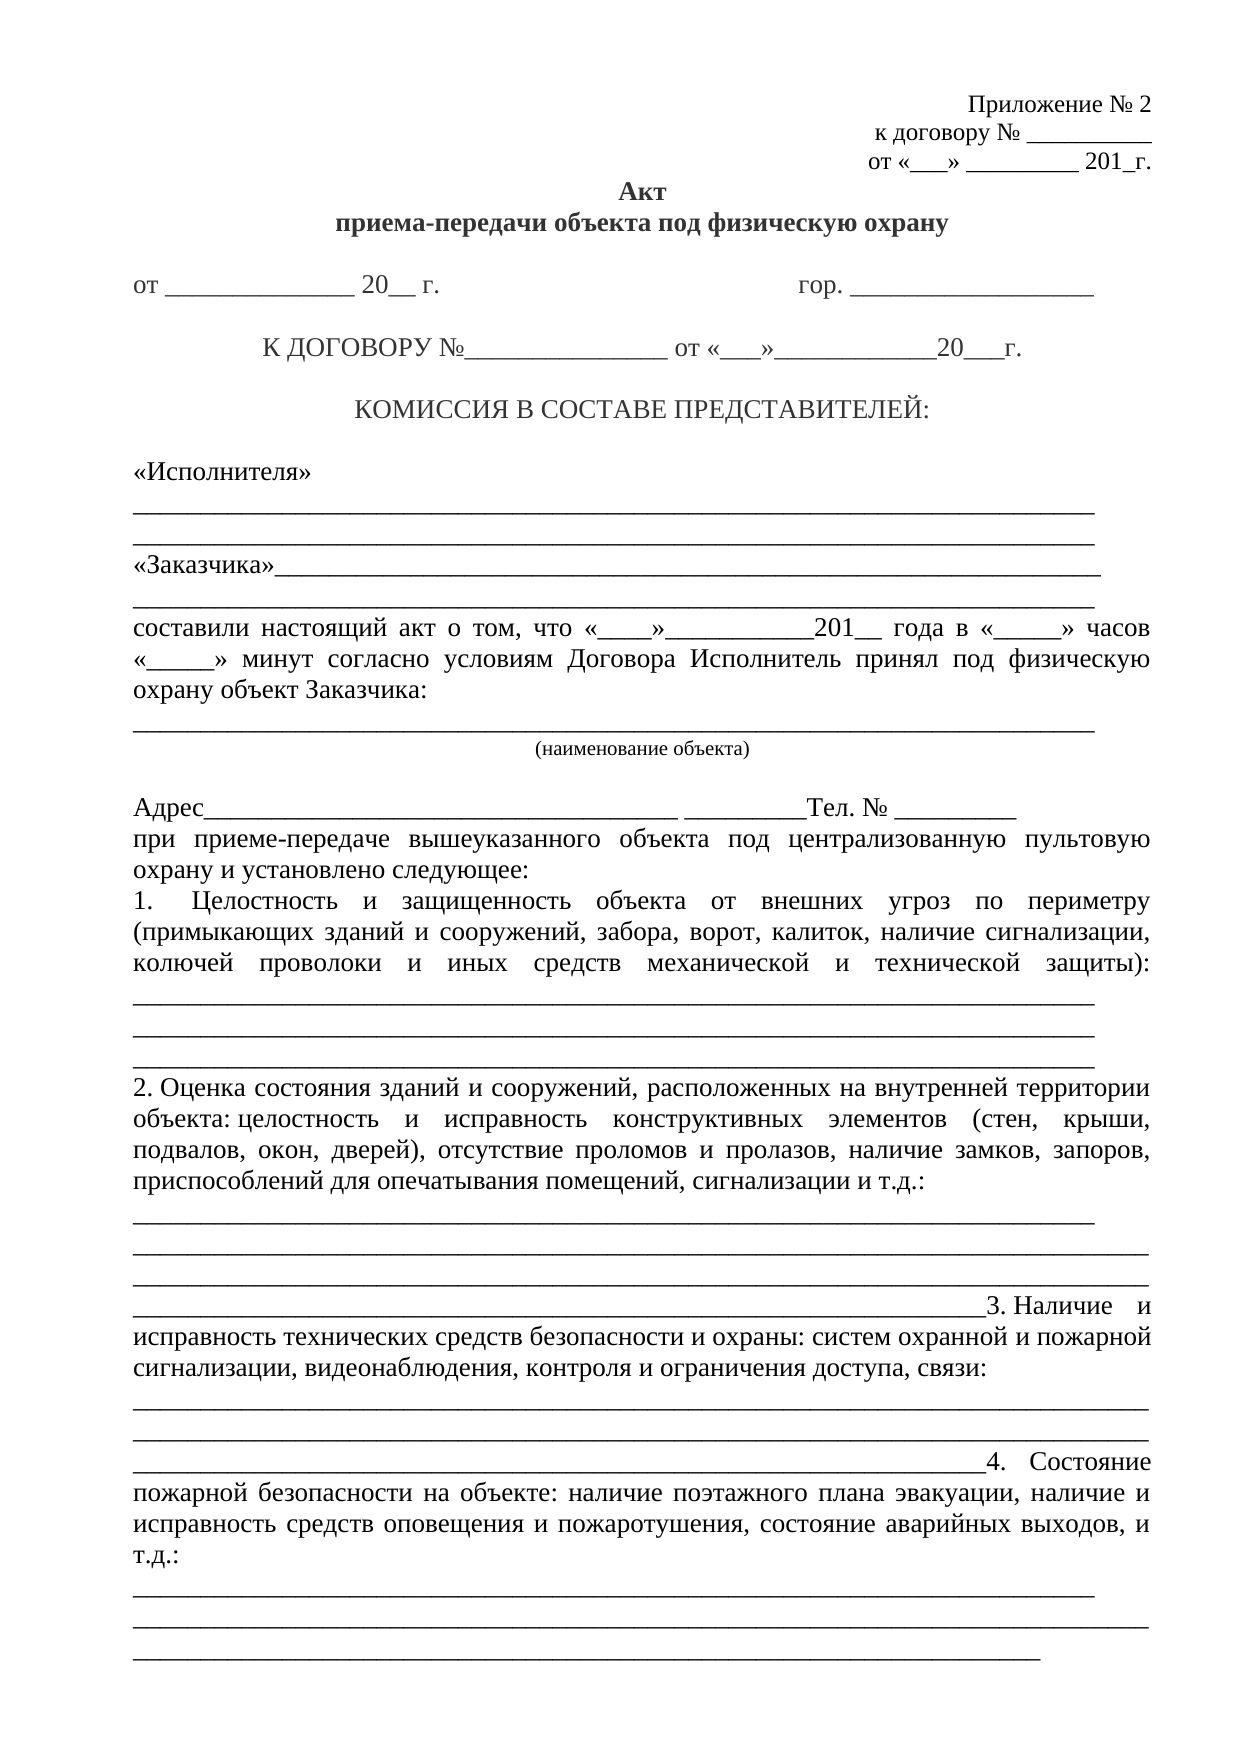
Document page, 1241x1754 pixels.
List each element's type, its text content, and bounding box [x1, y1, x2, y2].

text Акт [133, 175, 1152, 206]
text _______________________________________________________________________ [133, 1009, 1152, 1040]
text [133, 1601, 1152, 1663]
text приема-передачи объекта под физическую охрану [133, 206, 1152, 237]
text _____________________________________________________________________________________________________________________________________________________________________________________________________________________3. Наличие и исправность технических средств безопасности и охраны: систем охранной и пожарной сигнализации, видеонаблюдения, контроля и ограничения доступа, связи: [133, 1227, 1152, 1382]
text _______________________________________________________________________ [133, 1040, 1152, 1071]
text Адрес___________________________________ _________Тел. № _________ [133, 791, 1152, 822]
text _______________________________________________________________________ [133, 1196, 1152, 1227]
text _______________________________________________________________________ [133, 1569, 1152, 1601]
text при приеме-передаче вышеуказанного объекта под централизованную пультовую охрану и установлено следующее: [133, 822, 1152, 884]
text Приложение № 2 [133, 89, 1152, 117]
text К ДОГОВОРУ №_______________ от «___»____________20___г. [133, 331, 1152, 362]
text _______________________________________________________________________ [133, 704, 1152, 736]
text 1. Целостность и защищенность объекта от внешних угроз по периметру (примыкающих зданий и сооружений, забора, ворот, калиток, наличие сигнализации, колючей проволоки и иных средств механической и технической защиты): _______________________________________________________________________ [133, 884, 1152, 1009]
text КОМИССИЯ В СОСТАВЕ ПРЕДСТАВИТЕЛЕЙ: [133, 393, 1152, 424]
text к договору № __________ [133, 117, 1152, 146]
text «Заказчика»_____________________________________________________________ [133, 549, 1152, 580]
text _______________________________________________________________________ составили настоящий акт о том, что «____»___________201__ года в «_____» часов «_____» минут согласно условиям Договора Исполнитель принял под физическую охрану объект Заказчика: [133, 580, 1152, 704]
text _____________________________________________________________________________________________________________________________________________________________________________________________________________________4. Состояние пожарной безопасности на объекте: наличие поэтажного плана эвакуации, наличие и исправность средств оповещения и пожаротушения, состояние аварийных выходов, и т.д.: [133, 1382, 1152, 1569]
text от «___» _________ 201_г. [133, 146, 1152, 175]
text «Исполнителя» _______________________________________________________________________ _______________________________________________________________________ [133, 455, 1152, 549]
text 2. Оценка состояния зданий и сооружений, расположенных на внутренней территории объекта: целостность и исправность конструктивных элементов (стен, крыши, подвалов, окон, дверей), отсутствие проломов и пролазов, наличие замков, запоров, приспособлений для опечатывания помещений, сигнализации и т.д.: [133, 1071, 1152, 1196]
text (наименование объекта) [133, 736, 1152, 759]
text от ______________ 20__ г. гор. __________________ [133, 268, 1152, 299]
